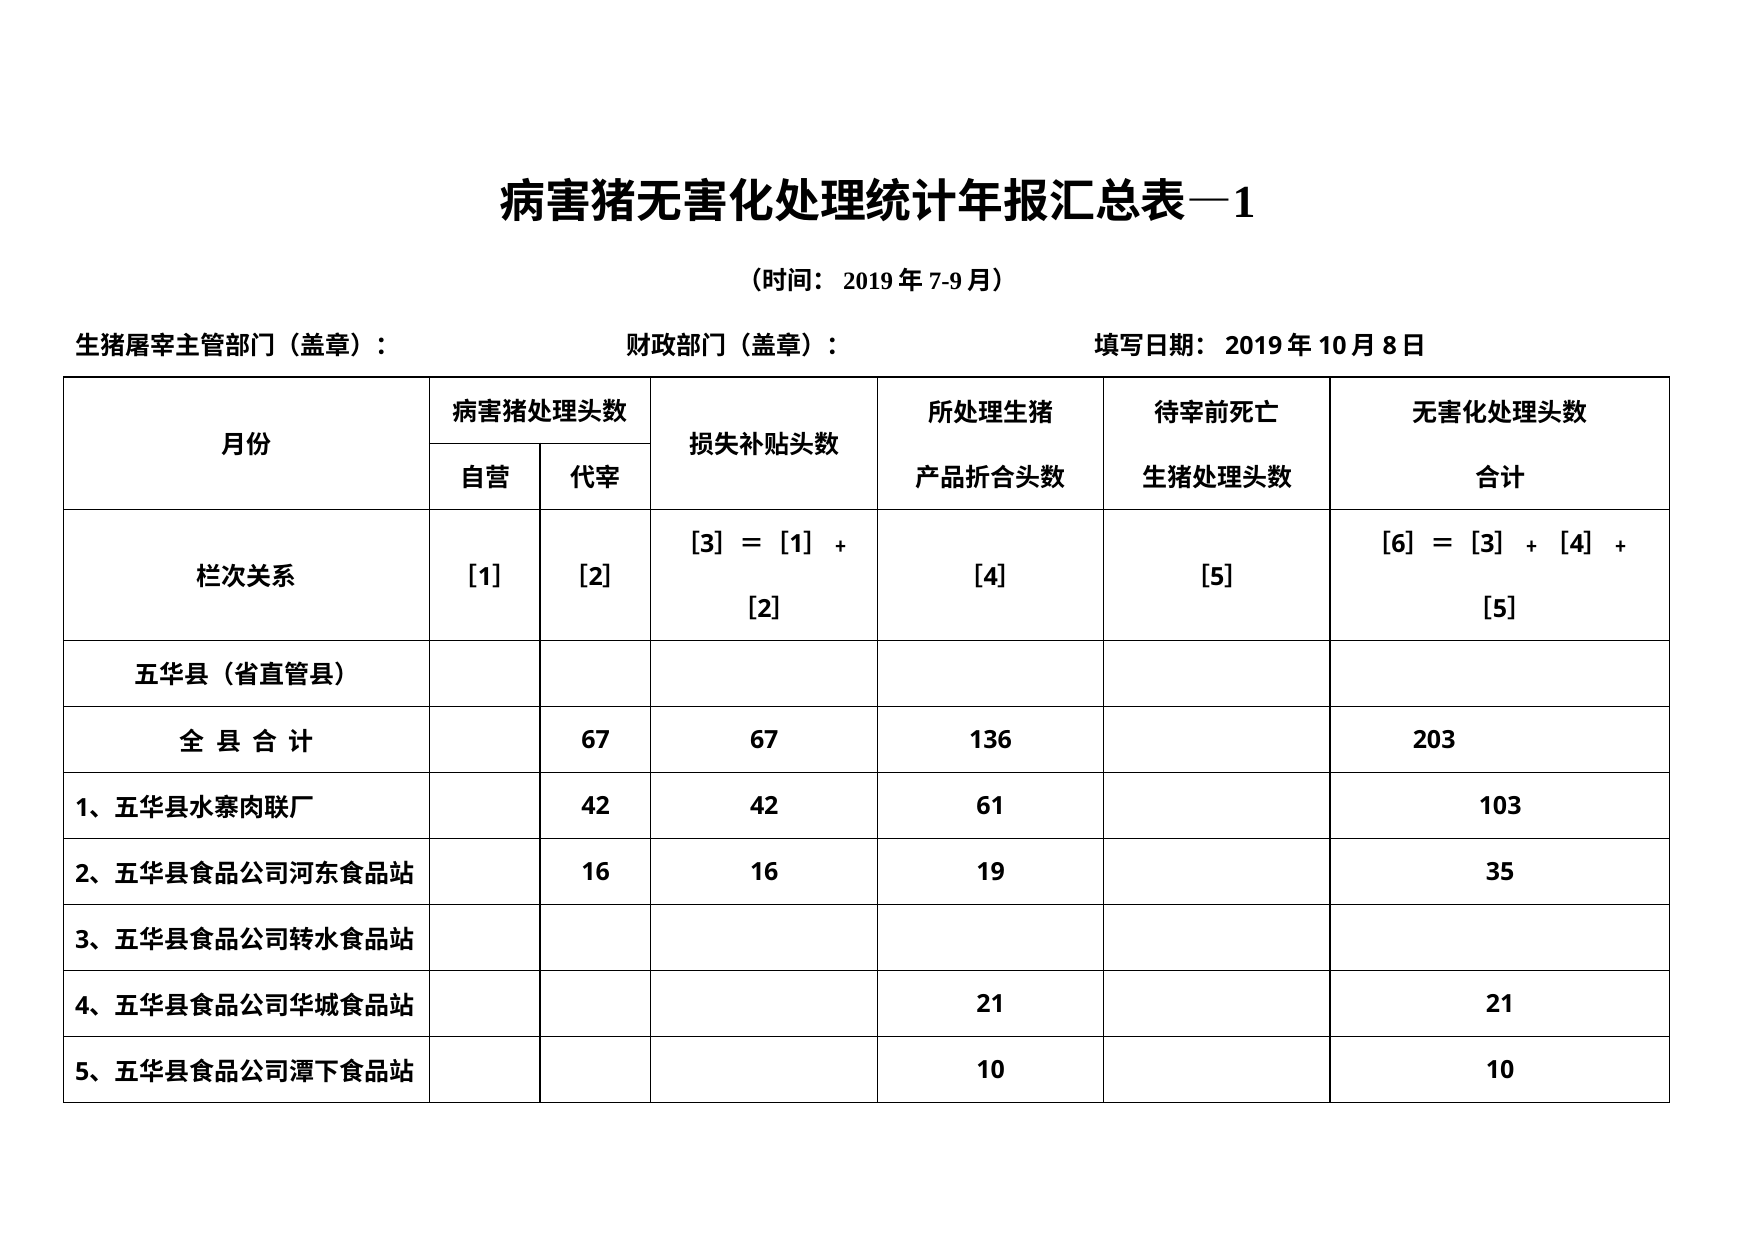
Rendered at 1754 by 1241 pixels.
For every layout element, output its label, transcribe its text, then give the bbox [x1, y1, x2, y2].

table_cell [651, 905, 877, 970]
table_cell [1104, 641, 1329, 706]
table_cell [430, 707, 539, 772]
table_cell 67 [651, 707, 877, 772]
table_cell 42 [651, 773, 877, 838]
table_cell [430, 839, 539, 904]
table_cell 五华县（省直管县） [64, 641, 429, 706]
table_cell 全 县 合 计 [64, 707, 429, 772]
table_cell 2、五华县食品公司河东食品站 [64, 839, 429, 904]
table_cell 自营 [430, 444, 539, 508]
text 病害猪无害化处理统计年报汇总表—1 [75, 149, 1679, 246]
table_cell 3、五华县食品公司转水食品站 [64, 905, 429, 970]
table_cell 10 [1331, 1037, 1669, 1102]
table_cell ［6］＝［3］﹢［4］﹢［5］ [1331, 510, 1669, 639]
table_cell 61 [878, 773, 1103, 838]
table_header 月份 [64, 378, 429, 508]
table_cell 42 [541, 773, 650, 838]
table_cell [1104, 707, 1329, 772]
table_cell [541, 905, 650, 970]
table_cell 35 [1331, 839, 1669, 904]
table_cell 67 [541, 707, 650, 772]
table_header 损失补贴头数 [651, 378, 877, 508]
table_cell 19 [878, 839, 1103, 904]
table_cell 136 [878, 707, 1103, 772]
table_cell ［5］ [1104, 510, 1329, 639]
table_cell 1、五华县水寨肉联厂 [64, 773, 429, 838]
table_cell [1331, 905, 1669, 970]
table_cell [1331, 641, 1669, 706]
table_cell ［2］ [541, 510, 650, 639]
table_header 无害化处理头数 合计 [1331, 378, 1669, 508]
table_cell ［4］ [878, 510, 1103, 639]
table_cell [430, 971, 539, 1036]
table_cell [878, 641, 1103, 706]
table_cell 21 [1331, 971, 1669, 1036]
table_header 所处理生猪 产品折合头数 [878, 378, 1103, 508]
table_header 待宰前死亡 生猪处理头数 [1104, 378, 1329, 508]
table_cell 栏次关系 [64, 510, 429, 639]
table_cell [541, 971, 650, 1036]
text （时间： 2019年 7-9月） [75, 246, 1679, 311]
text 生猪屠宰主管部门（盖章）： 财政部门（盖章）： 填写日期： 2019年 10月 8日 [75, 311, 1679, 376]
table_cell [1104, 905, 1329, 970]
table_cell ［1］ [430, 510, 539, 639]
table_cell [541, 1037, 650, 1102]
table_cell [430, 773, 539, 838]
table_cell [1104, 1037, 1329, 1102]
table_cell [541, 641, 650, 706]
table_cell [651, 641, 877, 706]
table_cell 代宰 [541, 444, 650, 508]
table_cell [1104, 971, 1329, 1036]
table_cell 16 [651, 839, 877, 904]
table_cell 5、五华县食品公司潭下食品站 [64, 1037, 429, 1102]
table_cell ［3］＝［1］﹢［2］ [651, 510, 877, 639]
table_header 病害猪处理头数 [430, 378, 650, 442]
table_cell [878, 905, 1103, 970]
table_cell [430, 1037, 539, 1102]
table_cell [651, 971, 877, 1036]
table_cell 16 [541, 839, 650, 904]
table_cell 4、五华县食品公司华城食品站 [64, 971, 429, 1036]
table_cell 203 [1331, 707, 1669, 772]
table_cell [430, 641, 539, 706]
table_cell 103 [1331, 773, 1669, 838]
table_cell 21 [878, 971, 1103, 1036]
table_cell [1104, 773, 1329, 838]
table_cell 10 [878, 1037, 1103, 1102]
table_cell [651, 1037, 877, 1102]
table_cell [430, 905, 539, 970]
table_cell [1104, 839, 1329, 904]
